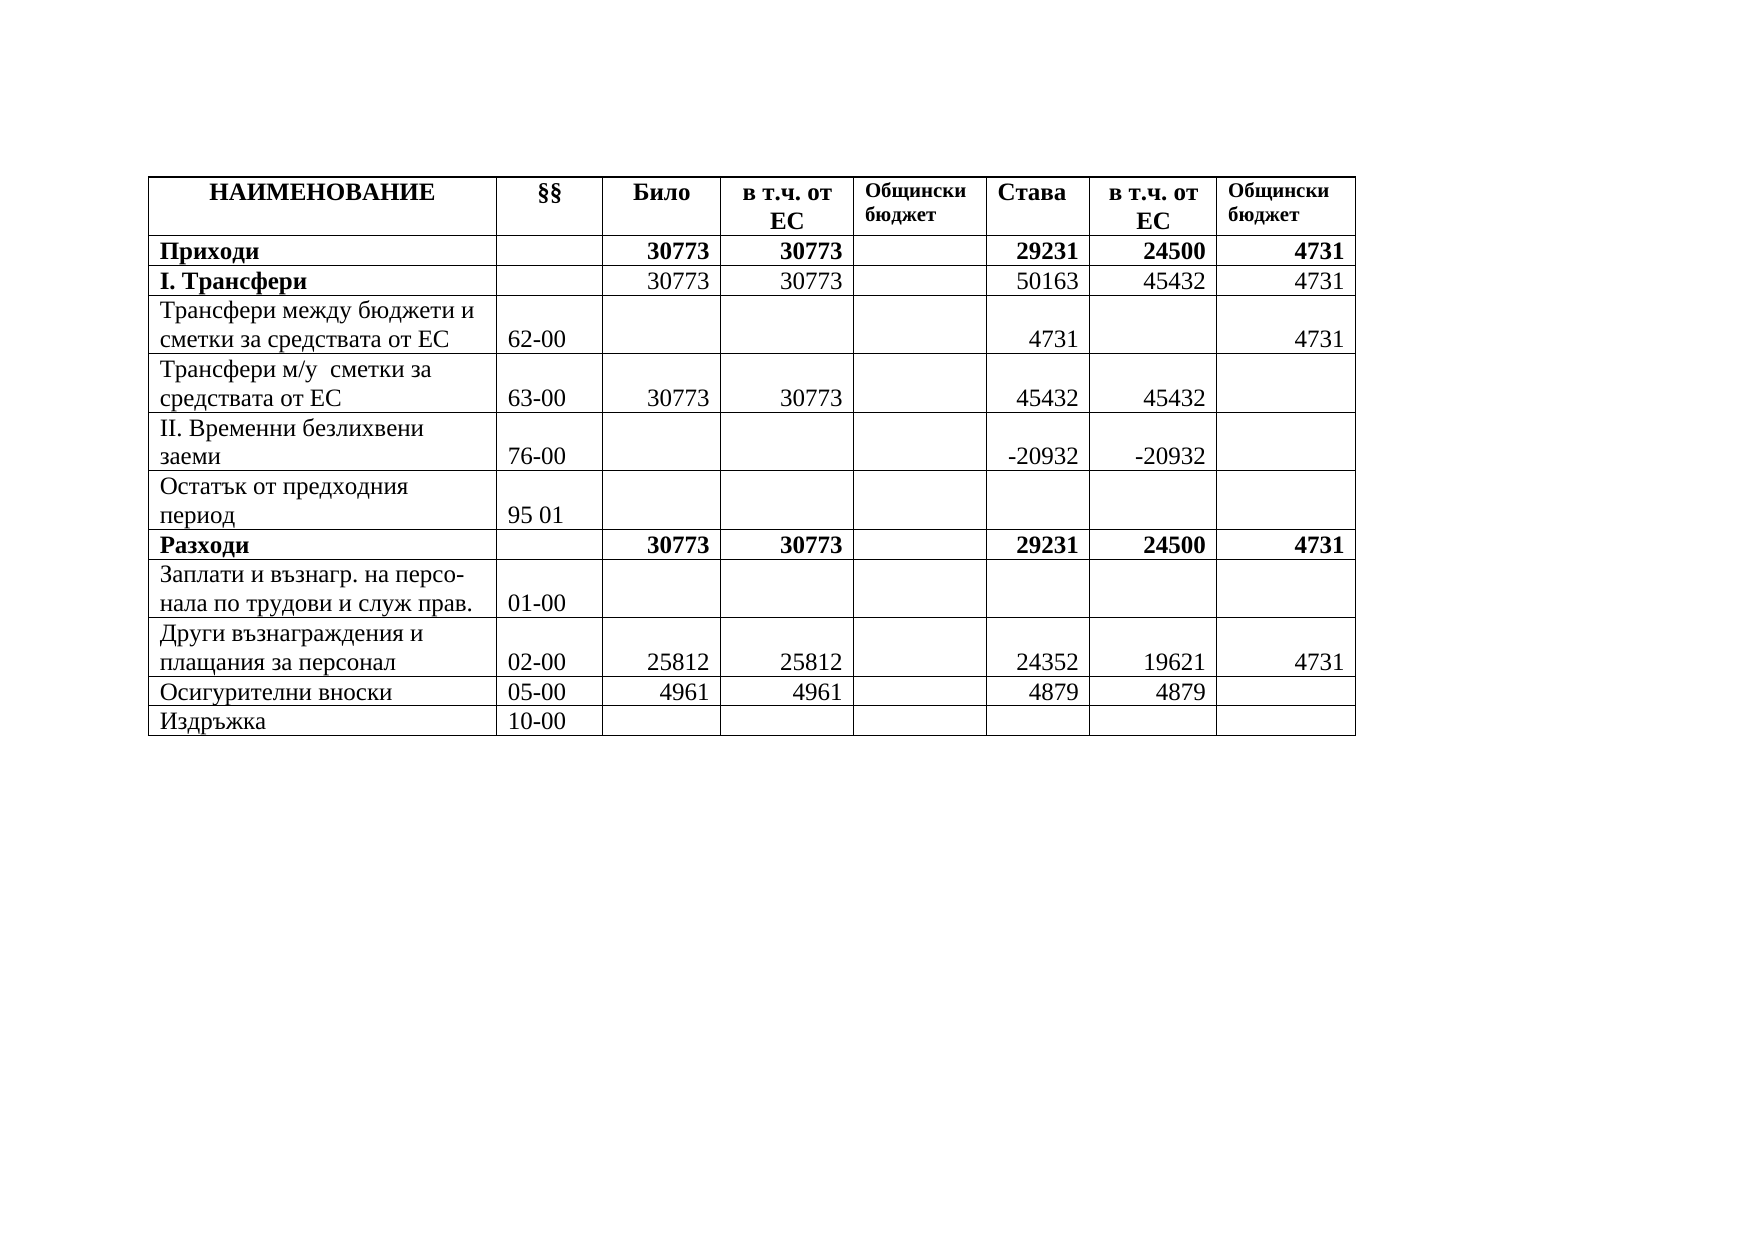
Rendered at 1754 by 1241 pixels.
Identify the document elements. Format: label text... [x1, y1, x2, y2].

table_cell 29231 [987, 530, 1089, 558]
table_cell [854, 296, 986, 353]
table_cell Остатък от предходния период [149, 471, 496, 529]
table_cell 4731 [1217, 236, 1355, 265]
table_cell Издръжка [149, 706, 496, 735]
table_cell 30773 [721, 530, 853, 558]
table_cell [987, 560, 1089, 617]
table_cell [1090, 296, 1216, 353]
table_cell [497, 530, 602, 558]
table_cell [721, 413, 853, 470]
table_cell 95 01 [497, 471, 602, 529]
table_cell [854, 706, 986, 735]
table_cell [854, 677, 986, 705]
table_cell Осигурителни вноски [149, 677, 496, 705]
table_header Общински бюджет [1217, 178, 1355, 235]
table_cell Разходи [149, 530, 496, 558]
table_cell 24352 [987, 618, 1089, 676]
table_cell [1217, 471, 1355, 529]
table_cell 4961 [603, 677, 720, 705]
table_cell -20932 [1090, 413, 1216, 470]
table_cell [721, 706, 853, 735]
table_cell 05-00 [497, 677, 602, 705]
table_cell [1090, 471, 1216, 529]
table_cell 4961 [721, 677, 853, 705]
table_header Общински бюджет [854, 178, 986, 235]
table_cell 25812 [721, 618, 853, 676]
table_cell [603, 706, 720, 735]
table_cell 45432 [1090, 266, 1216, 294]
table_cell 62-00 [497, 296, 602, 353]
table_cell Трансфери между бюджети и сметки за средствата от ЕС [149, 296, 496, 353]
table_cell 4731 [1217, 266, 1355, 294]
table_cell [1217, 706, 1355, 735]
table_cell 30773 [603, 266, 720, 294]
table_cell [721, 296, 853, 353]
table_cell 45432 [987, 354, 1089, 412]
table_cell [603, 560, 720, 617]
table_cell 24500 [1090, 236, 1216, 265]
table_cell Заплати и възнагр. на персо-нала по трудови и служ прав. [149, 560, 496, 617]
table_cell [854, 471, 986, 529]
table_cell [854, 618, 986, 676]
table_cell 30773 [603, 354, 720, 412]
table_cell [1217, 677, 1355, 705]
table_cell 02-00 [497, 618, 602, 676]
table_cell 29231 [987, 236, 1089, 265]
table_cell [1217, 413, 1355, 470]
table_cell 10-00 [497, 706, 602, 735]
table_cell 4731 [1217, 530, 1355, 558]
table_cell 30773 [721, 354, 853, 412]
table_cell [1217, 354, 1355, 412]
table_cell [854, 530, 986, 558]
table_cell 01-00 [497, 560, 602, 617]
table_cell 4879 [987, 677, 1089, 705]
table_cell 63-00 [497, 354, 602, 412]
table_cell Трансфери м/у сметки за средствата от ЕС [149, 354, 496, 412]
table_cell 4879 [1090, 677, 1216, 705]
table_cell [497, 266, 602, 294]
table_cell Други възнаграждения и плащания за персонал [149, 618, 496, 676]
table_cell 76-00 [497, 413, 602, 470]
table_cell -20932 [987, 413, 1089, 470]
table_cell [1090, 560, 1216, 617]
table_cell 30773 [721, 266, 853, 294]
table_header Било [603, 178, 720, 235]
table_cell ІІ. Временни безлихвени заеми [149, 413, 496, 470]
table_cell 30773 [603, 236, 720, 265]
table_header §§ [497, 178, 602, 235]
table_header Става [987, 178, 1089, 235]
table_cell 50163 [987, 266, 1089, 294]
table_cell [987, 706, 1089, 735]
table_cell [987, 471, 1089, 529]
table_cell [854, 354, 986, 412]
table_cell І. Трансфери [149, 266, 496, 294]
table_header НАИМЕНОВАНИЕ [149, 178, 496, 235]
table_cell [497, 236, 602, 265]
table_cell [1090, 706, 1216, 735]
table_cell [721, 471, 853, 529]
table_cell 19621 [1090, 618, 1216, 676]
table_cell 4731 [987, 296, 1089, 353]
table_cell 45432 [1090, 354, 1216, 412]
table_cell [603, 296, 720, 353]
table_cell [1217, 560, 1355, 617]
table_cell [721, 560, 853, 617]
table_cell [854, 266, 986, 294]
table_cell [854, 413, 986, 470]
table_cell 30773 [721, 236, 853, 265]
table_header в т.ч. от ЕС [1090, 178, 1216, 235]
table_cell 4731 [1217, 618, 1355, 676]
table_cell [603, 413, 720, 470]
table_cell 4731 [1217, 296, 1355, 353]
table_cell Приходи [149, 236, 496, 265]
table_header в т.ч. от ЕС [721, 178, 853, 235]
table_cell [854, 560, 986, 617]
table_cell 25812 [603, 618, 720, 676]
table_cell 30773 [603, 530, 720, 558]
table_cell [854, 236, 986, 265]
table_cell [603, 471, 720, 529]
table_cell 24500 [1090, 530, 1216, 558]
